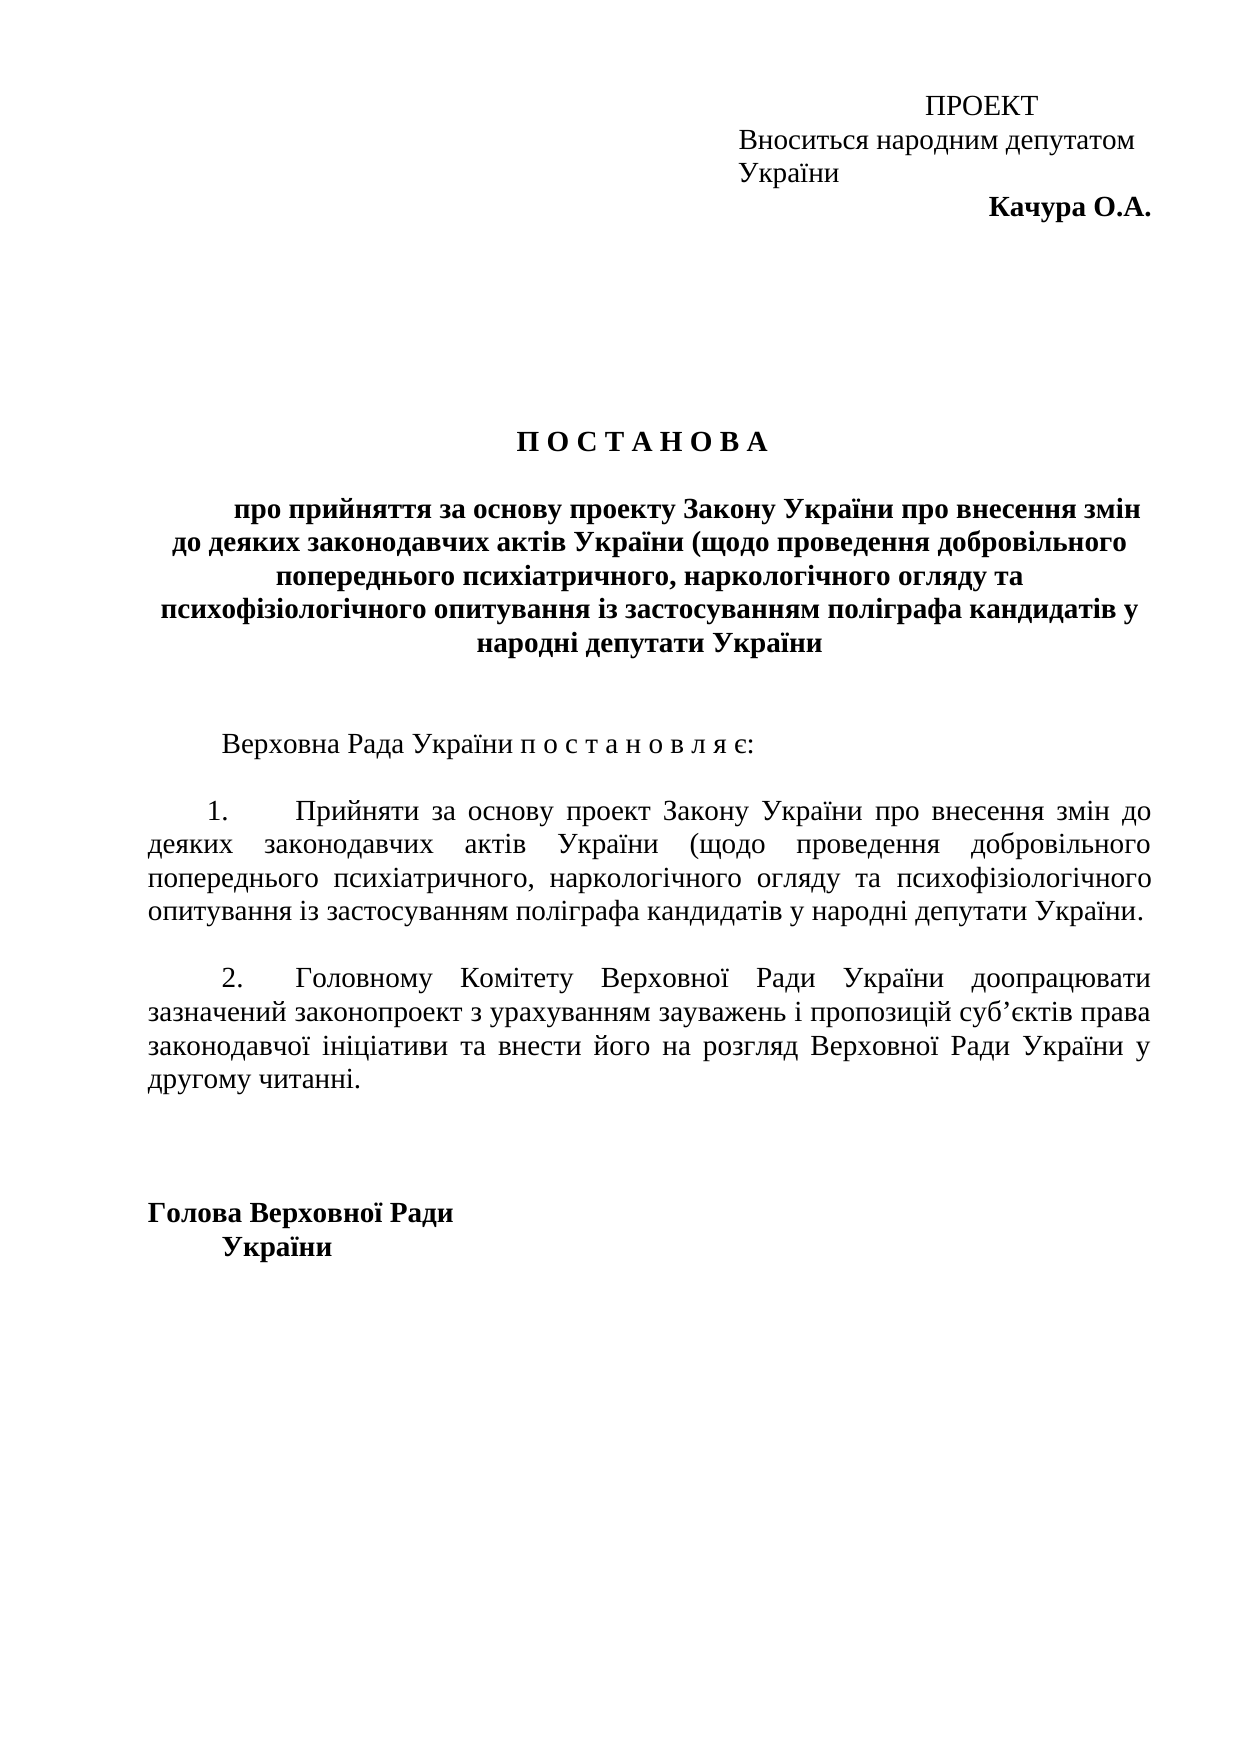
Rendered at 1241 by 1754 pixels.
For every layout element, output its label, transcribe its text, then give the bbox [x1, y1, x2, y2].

text П О С Т А Н О В А [443, 424, 1152, 457]
text ПРОЕКТ [738, 88, 1152, 122]
text Голова Верховної Ради [148, 1195, 1152, 1229]
text Вноситься народним депутатом України [738, 122, 1152, 189]
text про прийняття за основу проекту Закону України про внесення змін до деяких законодавчих актів України (щодо проведення добровільного попереднього психіатричного, наркологічного огляду та психофізіологічного опитування із застосуванням поліграфа кандидатів у народні депутати України [148, 491, 1152, 659]
list Прийняти за основу проект Закону України про внесення змін до деяких законодавчих актів України (щодо проведення добровільного попереднього психіатричного, наркологічного огляду та психофізіологічного опитування із застосуванням поліграфа кандидатів у народні депутати України. [148, 793, 1152, 927]
text Верховна Рада України п о с т а н о в л я є: [148, 726, 1152, 759]
text України [148, 1229, 1152, 1262]
text Качура О.А. [738, 189, 1152, 223]
list Головному Комітету Верховної Ради України доопрацювати зазначений законопроект з урахуванням зауважень і пропозицій суб’єктів права законодавчої ініціативи та внести його на розгляд Верховної Ради України у другому читанні. [148, 961, 1152, 1095]
